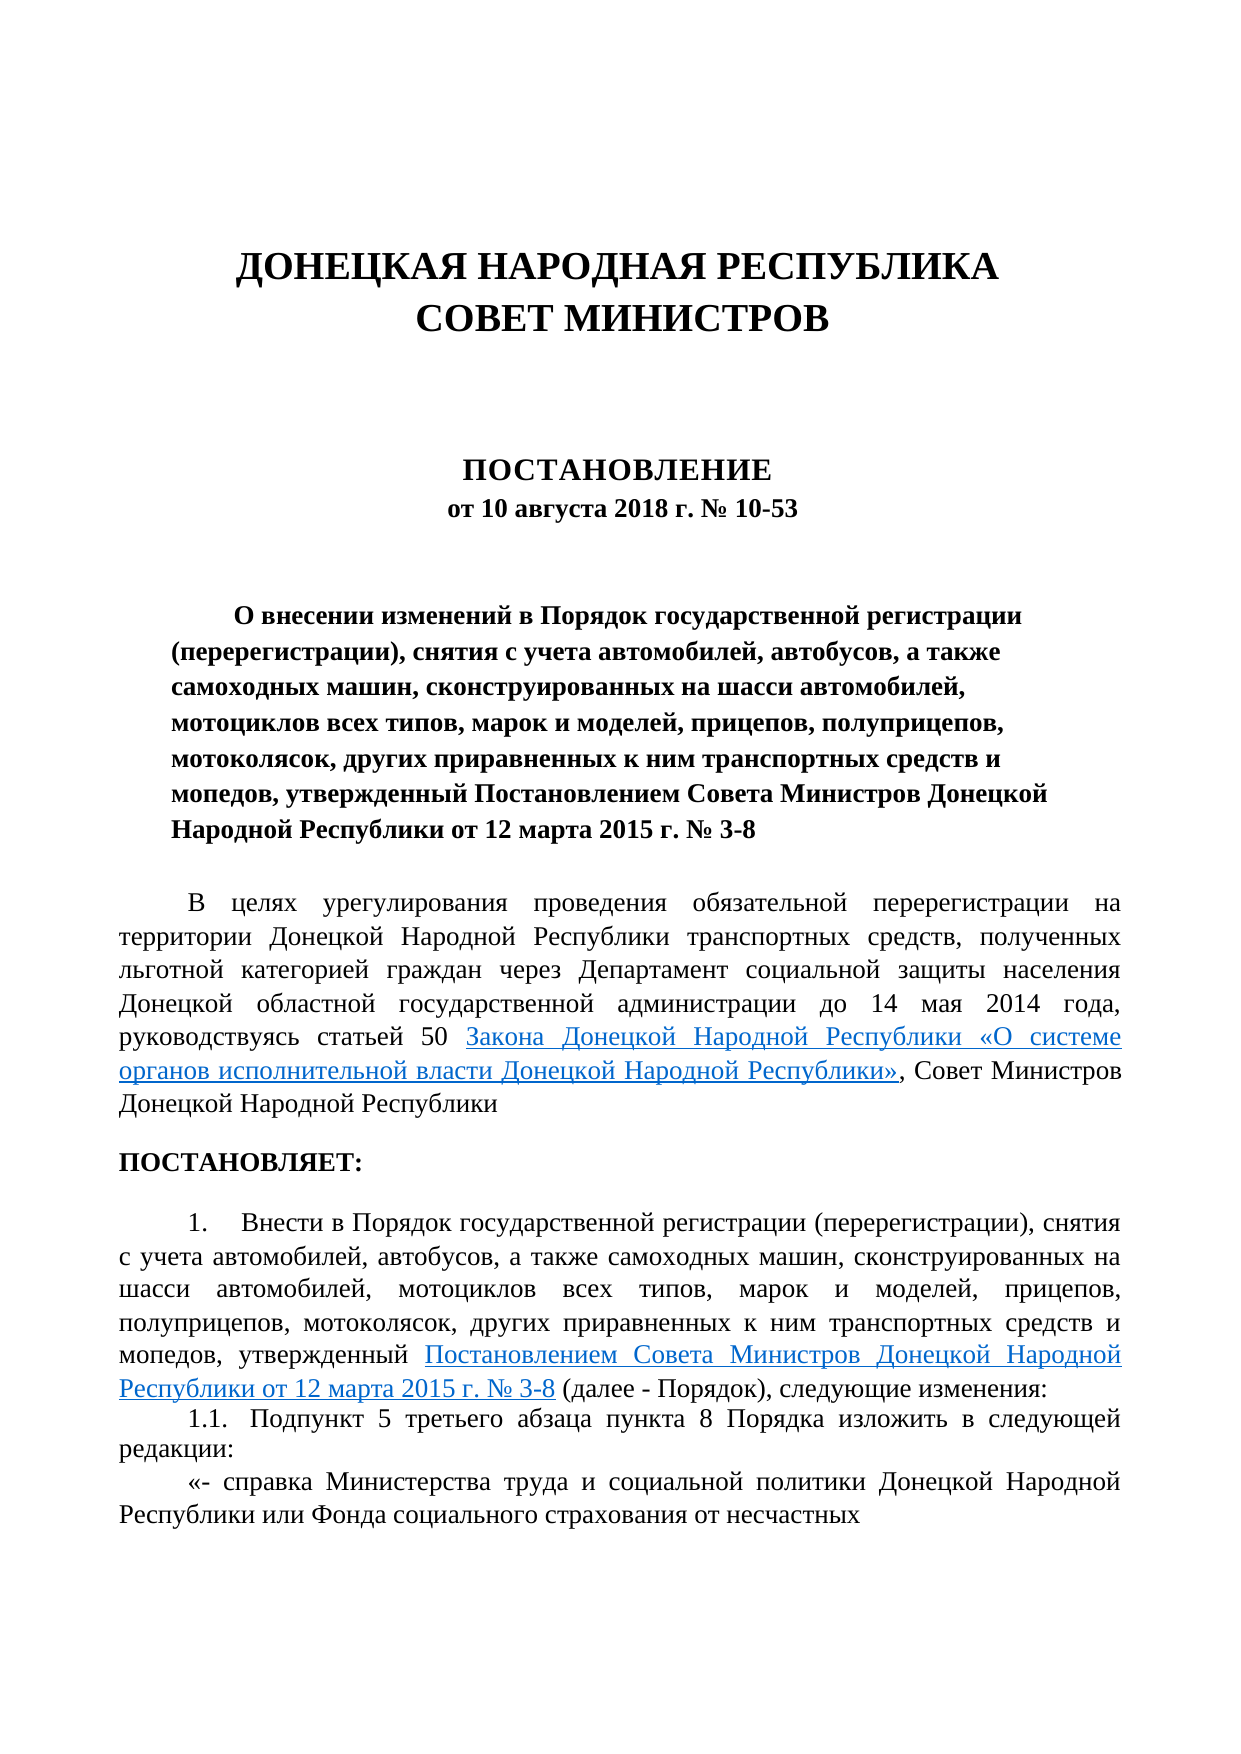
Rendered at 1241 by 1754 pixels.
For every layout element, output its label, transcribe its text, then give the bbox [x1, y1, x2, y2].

text ДОНЕЦКАЯ НАРОДНАЯ РЕСПУБЛИКА СОВЕТ МИНИСТРОВ [121, 242, 1124, 340]
text О внесении изменений в Порядок государственной регистрации (перерегистрации), снятия с учета автомобилей, автобусов, а также самоходных машин, сконструированных на шасси автомобилей, мотоциклов всех типов, марок и моделей, прицепов, полуприцепов, мотоколясок, других приравненных к ним транспортных средств и мопедов, утвержденный Постановлением Совета Министров Донецкой Народной Республики от 12 марта 2015 г. № 3-8 [171, 599, 1078, 844]
text В целях урегулирования проведения обязательной перерегистрации на территории Донецкой Народной Республики транспортных средств, полученных льготной категорией граждан через Департамент социальной защиты населения Донецкой областной государственной администрации до 14 мая 2014 года, руководствуясь статьей 50 Закона Донецкой Народной Республики «О системе органов исполнительной власти Донецкой Народной Республики», Совет Министров Донецкой Народной Республики [119, 885, 1122, 1119]
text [119, 1464, 1122, 1531]
text ПОСТАНОВЛЯЕТ: [119, 1150, 1124, 1177]
list Внести в Порядок государственной регистрации (перерегистрации), снятия с учета автомобилей, автобусов, а также самоходных машин, сконструированных на шасси автомобилей, мотоциклов всех типов, марок и моделей, прицепов, полуприцепов, мотоколясок, других приравненных к ним транспортных средств и мопедов, утвержденный Постановлением Совета Министров Донецкой Народной Республики от 12 марта 2015 г. № 3-8 (далее - Порядок), следующие изменения: [119, 1206, 1122, 1404]
list Подпункт 5 третьего абзаца пункта 8 Порядка изложить в следующей редакции: [119, 1404, 1122, 1464]
text ПОСТАНОВЛЕНИЕ от 10 августа 2018 г. № 10-53 [121, 451, 1124, 523]
